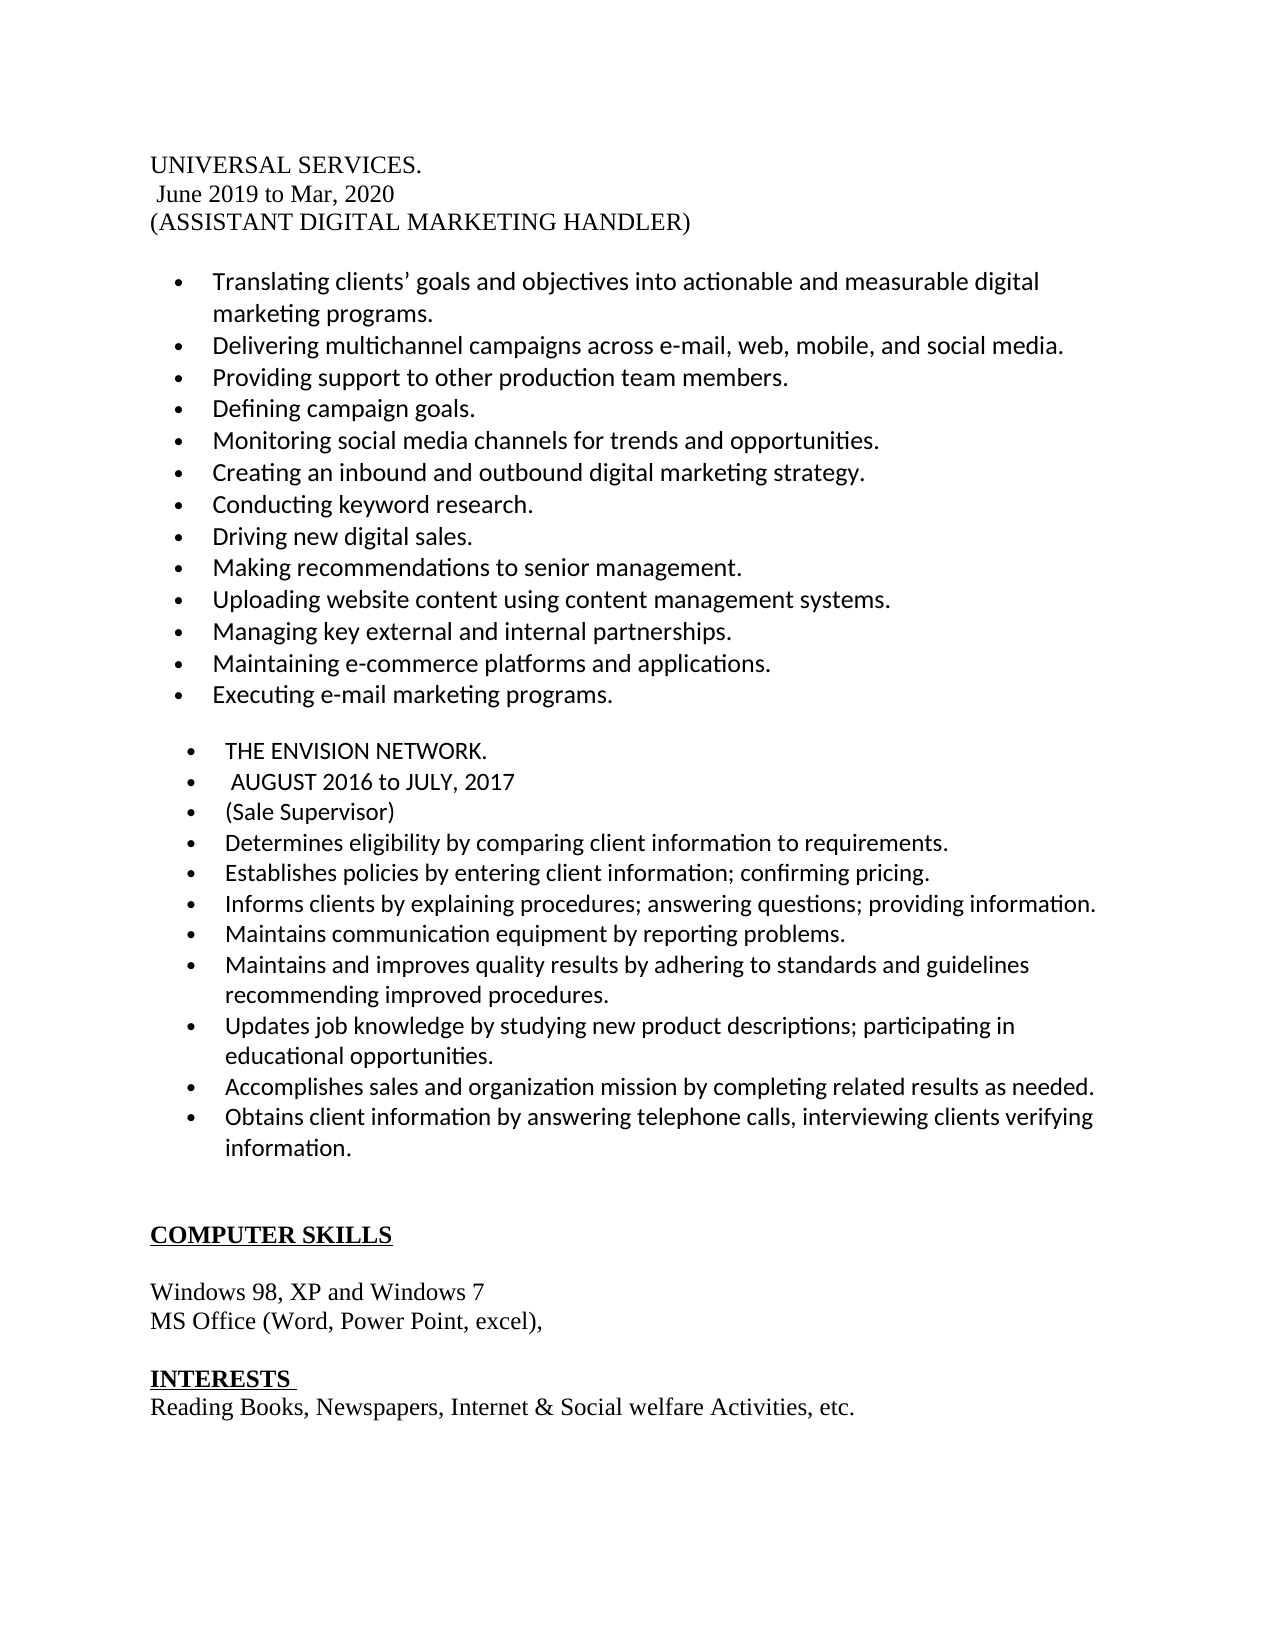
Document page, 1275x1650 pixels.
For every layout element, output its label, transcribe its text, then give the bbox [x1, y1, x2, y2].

list Managing key external and internal partnerships. [175, 615, 1125, 647]
list Delivering multichannel campaigns across e-mail, web, mobile, and social media. [175, 329, 1125, 361]
list Accomplishes sales and organization mission by completing related results as needed. [187, 1071, 1125, 1101]
list Informs clients by explaining procedures; answering questions; providing information. [187, 888, 1125, 918]
list Providing support to other production team members. [175, 361, 1125, 392]
text Reading Books, Newspapers, Internet & Social welfare Activities, etc. [150, 1392, 1125, 1421]
list AUGUST 2016 to JULY, 2017 [187, 766, 1125, 796]
list Determines eligibility by comparing client information to requirements. [187, 827, 1125, 857]
list Monitoring social media channels for trends and opportunities. [175, 424, 1125, 456]
list Maintains communication equipment by reporting problems. [187, 918, 1125, 949]
list (Sale Supervisor) [187, 796, 1125, 827]
list Establishes policies by entering client information; confirming pricing. [187, 857, 1125, 888]
list THE ENVISION NETWORK. [187, 735, 1125, 766]
list Creating an inbound and outbound digital marketing strategy. [175, 456, 1125, 488]
list Driving new digital sales. [175, 519, 1125, 551]
list Conducting keyword research. [175, 488, 1125, 519]
text Windows 98, XP and Windows 7 [150, 1277, 1125, 1306]
text (ASSISTANT DIGITAL MARKETING HANDLER) [150, 207, 1125, 236]
list Translating clients’ goals and objectives into actionable and measurable digital marketing programs. [175, 265, 1125, 329]
list Making recommendations to senior management. [175, 551, 1125, 583]
text June 2019 to Mar, 2020 [150, 179, 1125, 207]
text MS Office (Word, Power Point, excel), [150, 1306, 1125, 1335]
list Maintaining e-commerce platforms and applications. [175, 647, 1125, 678]
text COMPUTER SKILLS [150, 1220, 1125, 1249]
text INTERESTS [150, 1364, 1125, 1392]
list Updates job knowledge by studying new product descriptions; participating in educational opportunities. [187, 1010, 1125, 1071]
list Executing e-mail marketing programs. [175, 678, 1125, 710]
list Maintains and improves quality results by adhering to standards and guidelines recommending improved procedures. [187, 949, 1125, 1010]
list Defining campaign goals. [175, 392, 1125, 424]
list Obtains client information by answering telephone calls, interviewing clients verifying information. [187, 1101, 1125, 1162]
text UNIVERSAL SERVICES. [150, 150, 1125, 179]
list Uploading website content using content management systems. [175, 583, 1125, 615]
